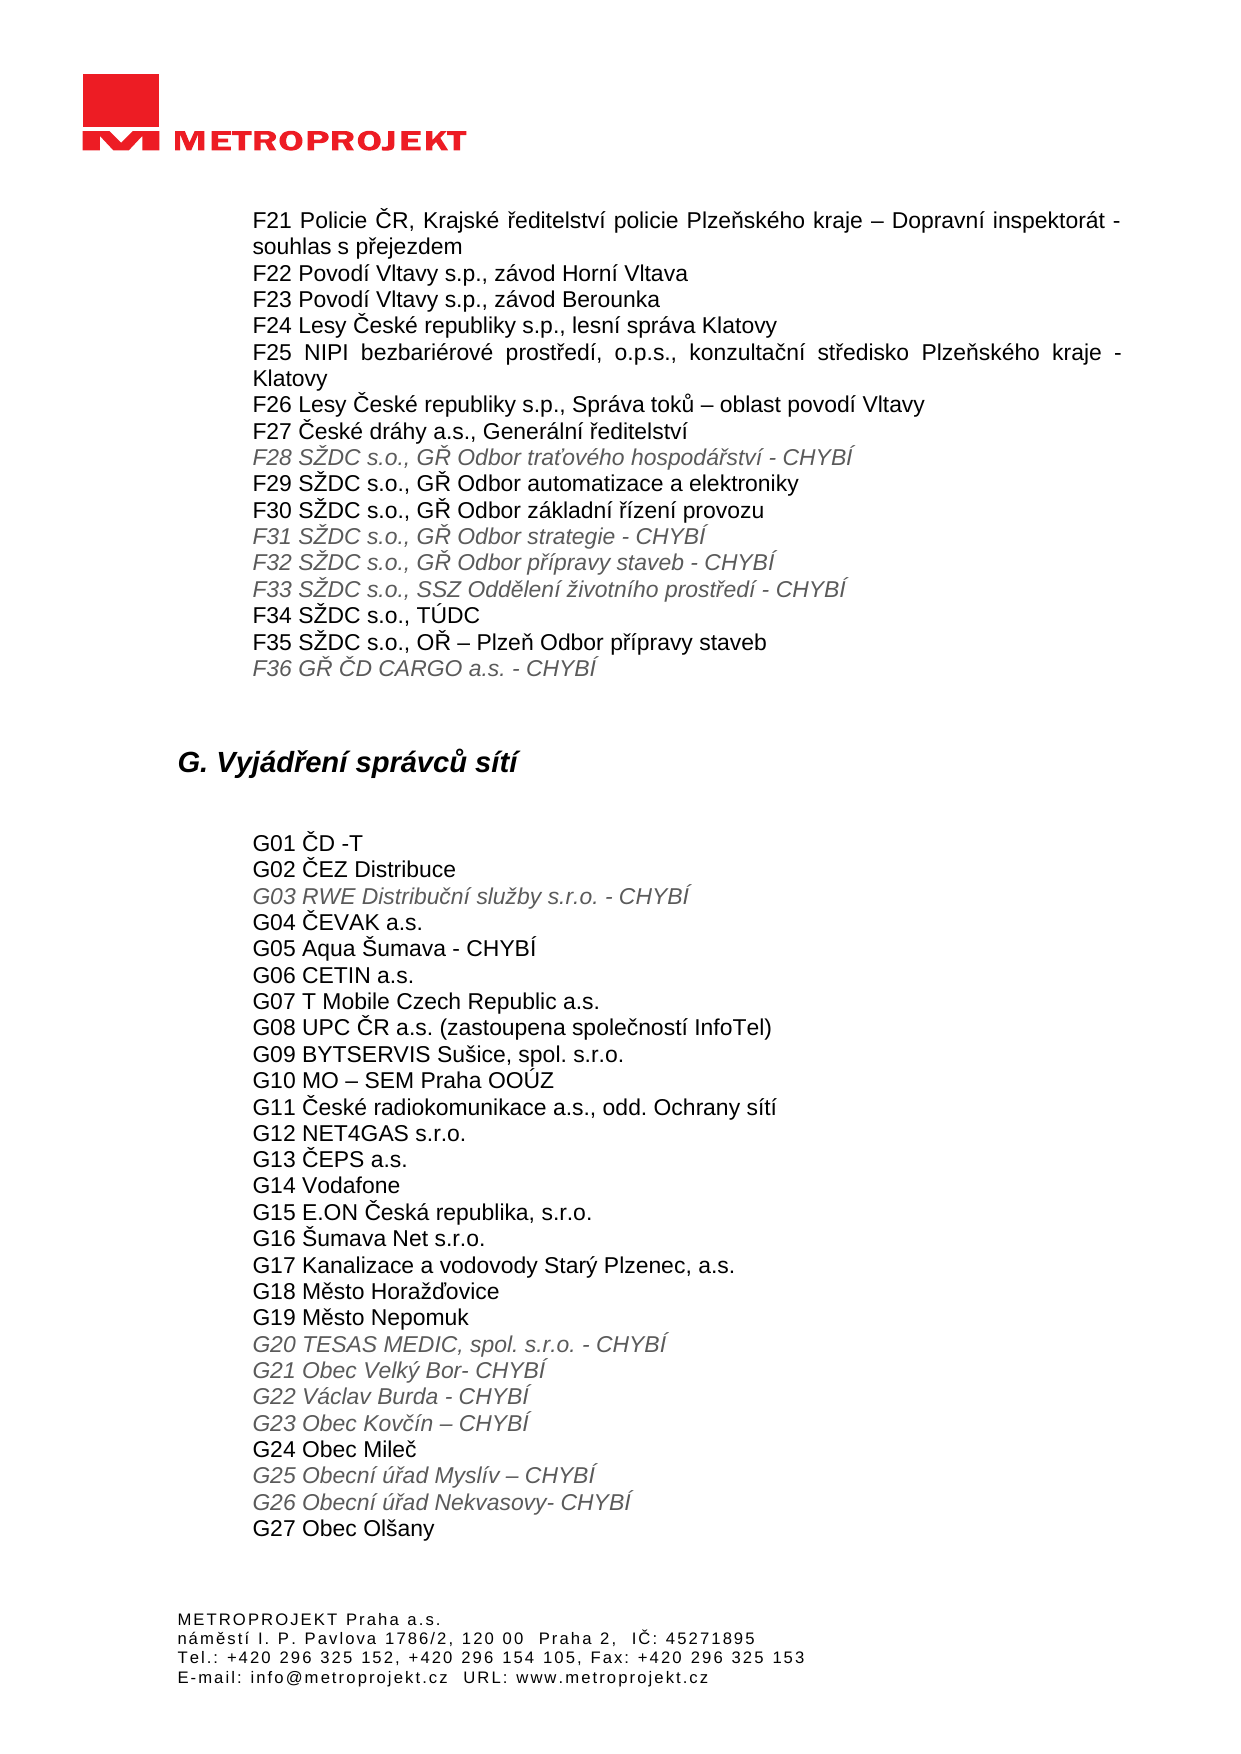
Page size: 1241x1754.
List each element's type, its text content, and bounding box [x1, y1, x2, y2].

list G26 Obecní úřad Nekvasovy- CHYBÍ [252, 1489, 1122, 1515]
list G20 TESAS MEDIC, spol. s.r.o. - CHYBÍ [252, 1331, 1122, 1357]
list F34 SŽDC s.o., TÚDC [252, 602, 1122, 628]
list G07 T Mobile Czech Republic a.s. [252, 988, 1122, 1014]
list F36 GŘ ČD CARGO a.s. - CHYBÍ [252, 655, 1122, 681]
list G18 Město Horažďovice [252, 1278, 1122, 1304]
list G05 Aqua Šumava - CHYBÍ [252, 935, 1122, 962]
list G21 Obec Velký Bor- CHYBÍ [252, 1357, 1122, 1383]
list G03 RWE Distribuční služby s.r.o. - CHYBÍ [252, 883, 1122, 909]
list G27 Obec Olšany [252, 1515, 1122, 1541]
list F31 SŽDC s.o., GŘ Odbor strategie - CHYBÍ [252, 523, 1122, 549]
list G15 E.ON Česká republika, s.r.o. [252, 1199, 1122, 1225]
list G19 Město Nepomuk [252, 1304, 1122, 1331]
list F33 SŽDC s.o., SSZ Oddělení životního prostředí - CHYBÍ [252, 576, 1122, 602]
list G10 MO – SEM Praha OOÚZ [252, 1067, 1122, 1093]
list F35 SŽDC s.o., OŘ – Plzeň Odbor přípravy staveb [252, 628, 1122, 655]
list G12 NET4GAS s.r.o. [252, 1120, 1122, 1146]
list F24 Lesy České republiky s.p., lesní správa Klatovy [252, 312, 1122, 338]
list F29 SŽDC s.o., GŘ Odbor automatizace a elektroniky [252, 470, 1122, 497]
list G23 Obec Kovčín – CHYBÍ [252, 1410, 1122, 1436]
list F25 NIPI bezbariérové prostředí, o.p.s., konzultační středisko Plzeňského kraje - Klatovy [252, 338, 1122, 391]
list G16 Šumava Net s.r.o. [252, 1225, 1122, 1252]
list G17 Kanalizace a vodovody Starý Plzenec, a.s. [252, 1252, 1122, 1278]
list F30 SŽDC s.o., GŘ Odbor základní řízení provozu [252, 497, 1122, 523]
list F23 Povodí Vltavy s.p., závod Berounka [252, 286, 1122, 312]
subtitle G. Vyjádření správců sítí [177, 745, 1122, 778]
list G08 UPC ČR a.s. (zastoupena společností InfoTel) [252, 1014, 1122, 1041]
list G09 BYTSERVIS Sušice, spol. s.r.o. [252, 1041, 1122, 1067]
list G01 ČD -T [252, 830, 1122, 856]
list G13 ČEPS a.s. [252, 1146, 1122, 1172]
list G25 Obecní úřad Myslív – CHYBÍ [252, 1462, 1122, 1489]
list F32 SŽDC s.o., GŘ Odbor přípravy staveb - CHYBÍ [252, 549, 1122, 576]
list G06 CETIN a.s. [252, 962, 1122, 988]
list G22 Václav Burda - CHYBÍ [252, 1383, 1122, 1410]
list F21 Policie ČR, Krajské ředitelství policie Plzeňského kraje – Dopravní inspektorát - souhlas s přejezdem [252, 207, 1122, 259]
list G14 Vodafone [252, 1172, 1122, 1199]
list G24 Obec Mileč [252, 1436, 1122, 1462]
list F22 Povodí Vltavy s.p., závod Horní Vltava [252, 259, 1122, 286]
list F27 České dráhy a.s., Generální ředitelství [252, 418, 1122, 444]
list F28 SŽDC s.o., GŘ Odbor traťového hospodářství - CHYBÍ [252, 444, 1122, 470]
list G11 České radiokomunikace a.s., odd. Ochrany sítí [252, 1093, 1122, 1120]
list G04 ČEVAK a.s. [252, 909, 1122, 935]
list G02 ČEZ Distribuce [252, 856, 1122, 883]
list F26 Lesy České republiky s.p., Správa toků – oblast povodí Vltavy [252, 391, 1122, 418]
